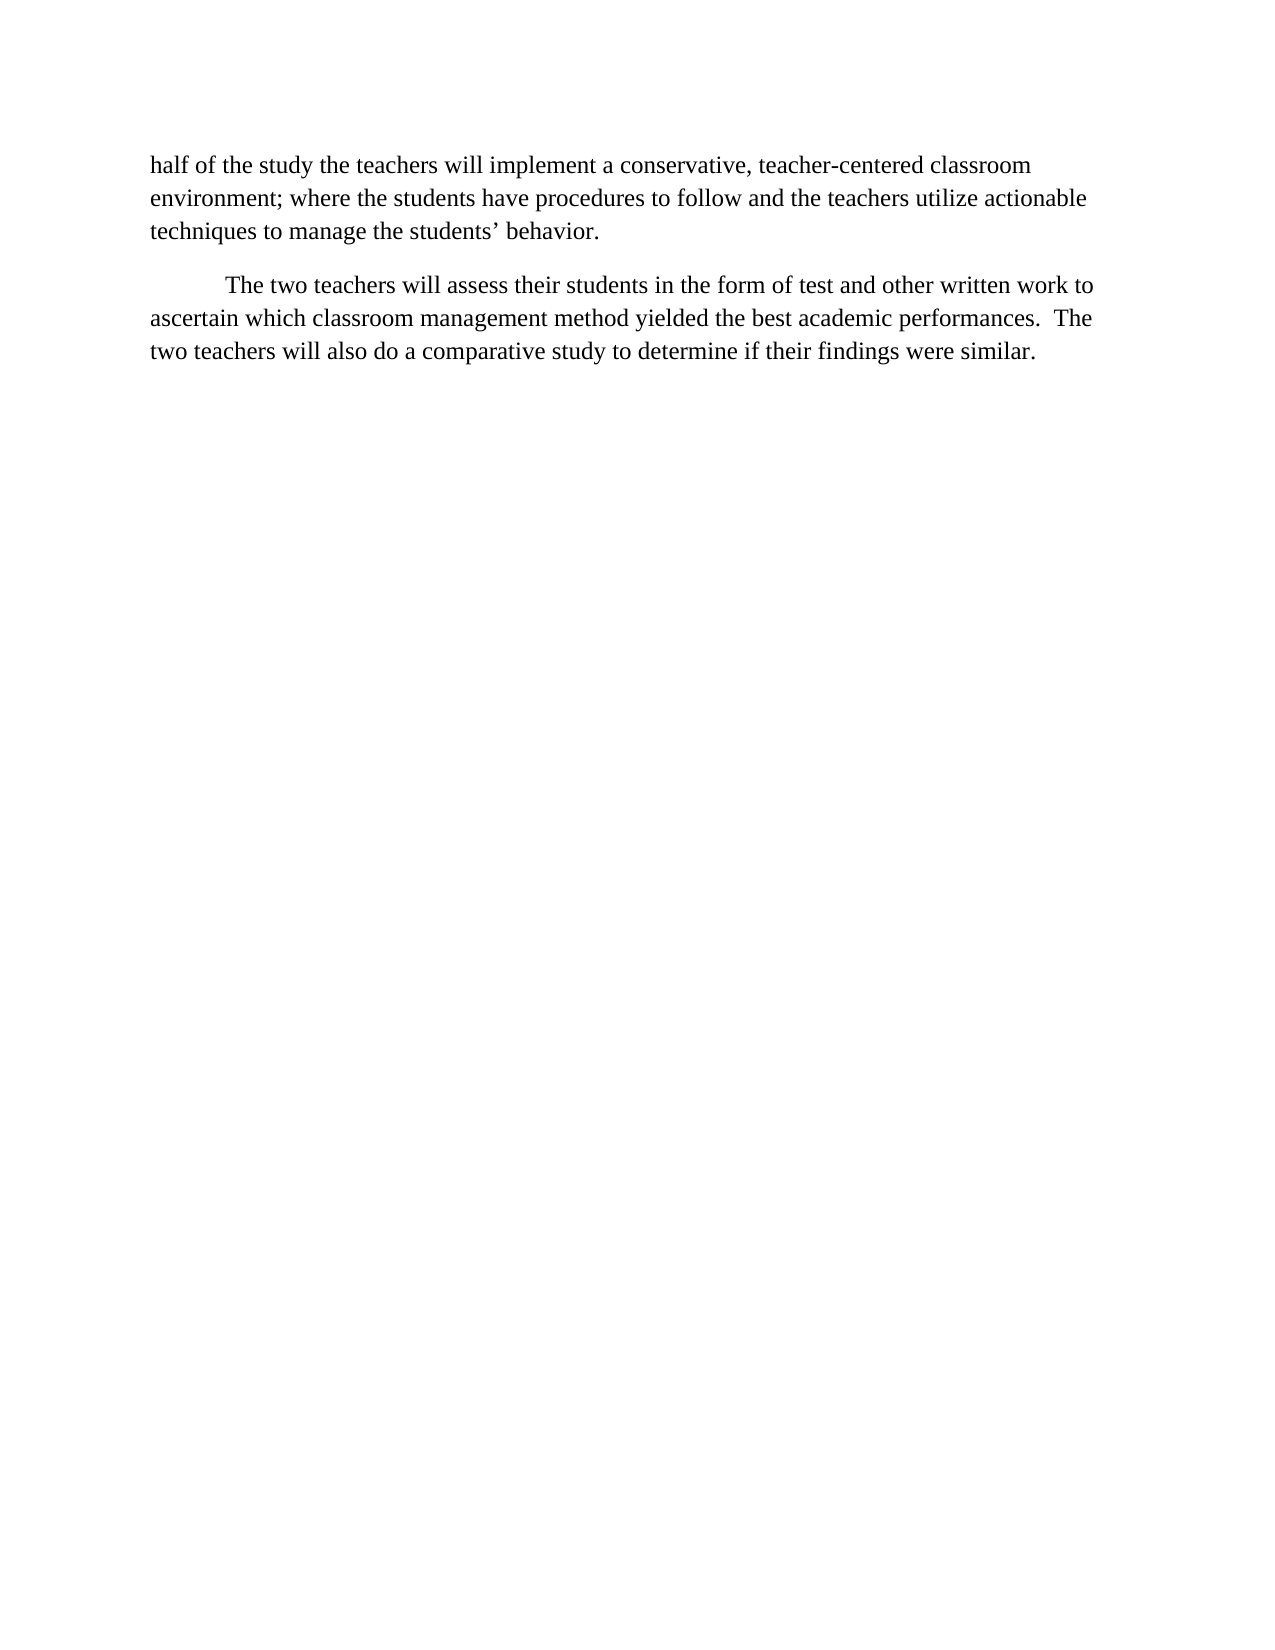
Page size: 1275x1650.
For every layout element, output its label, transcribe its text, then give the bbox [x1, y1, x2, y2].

text The two teachers will assess their students in the form of test and other written work to ascertain which classroom management method yielded the best academic performances. The two teachers will also do a comparative study to determine if their findings were similar. [150, 270, 1125, 365]
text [150, 150, 1125, 245]
